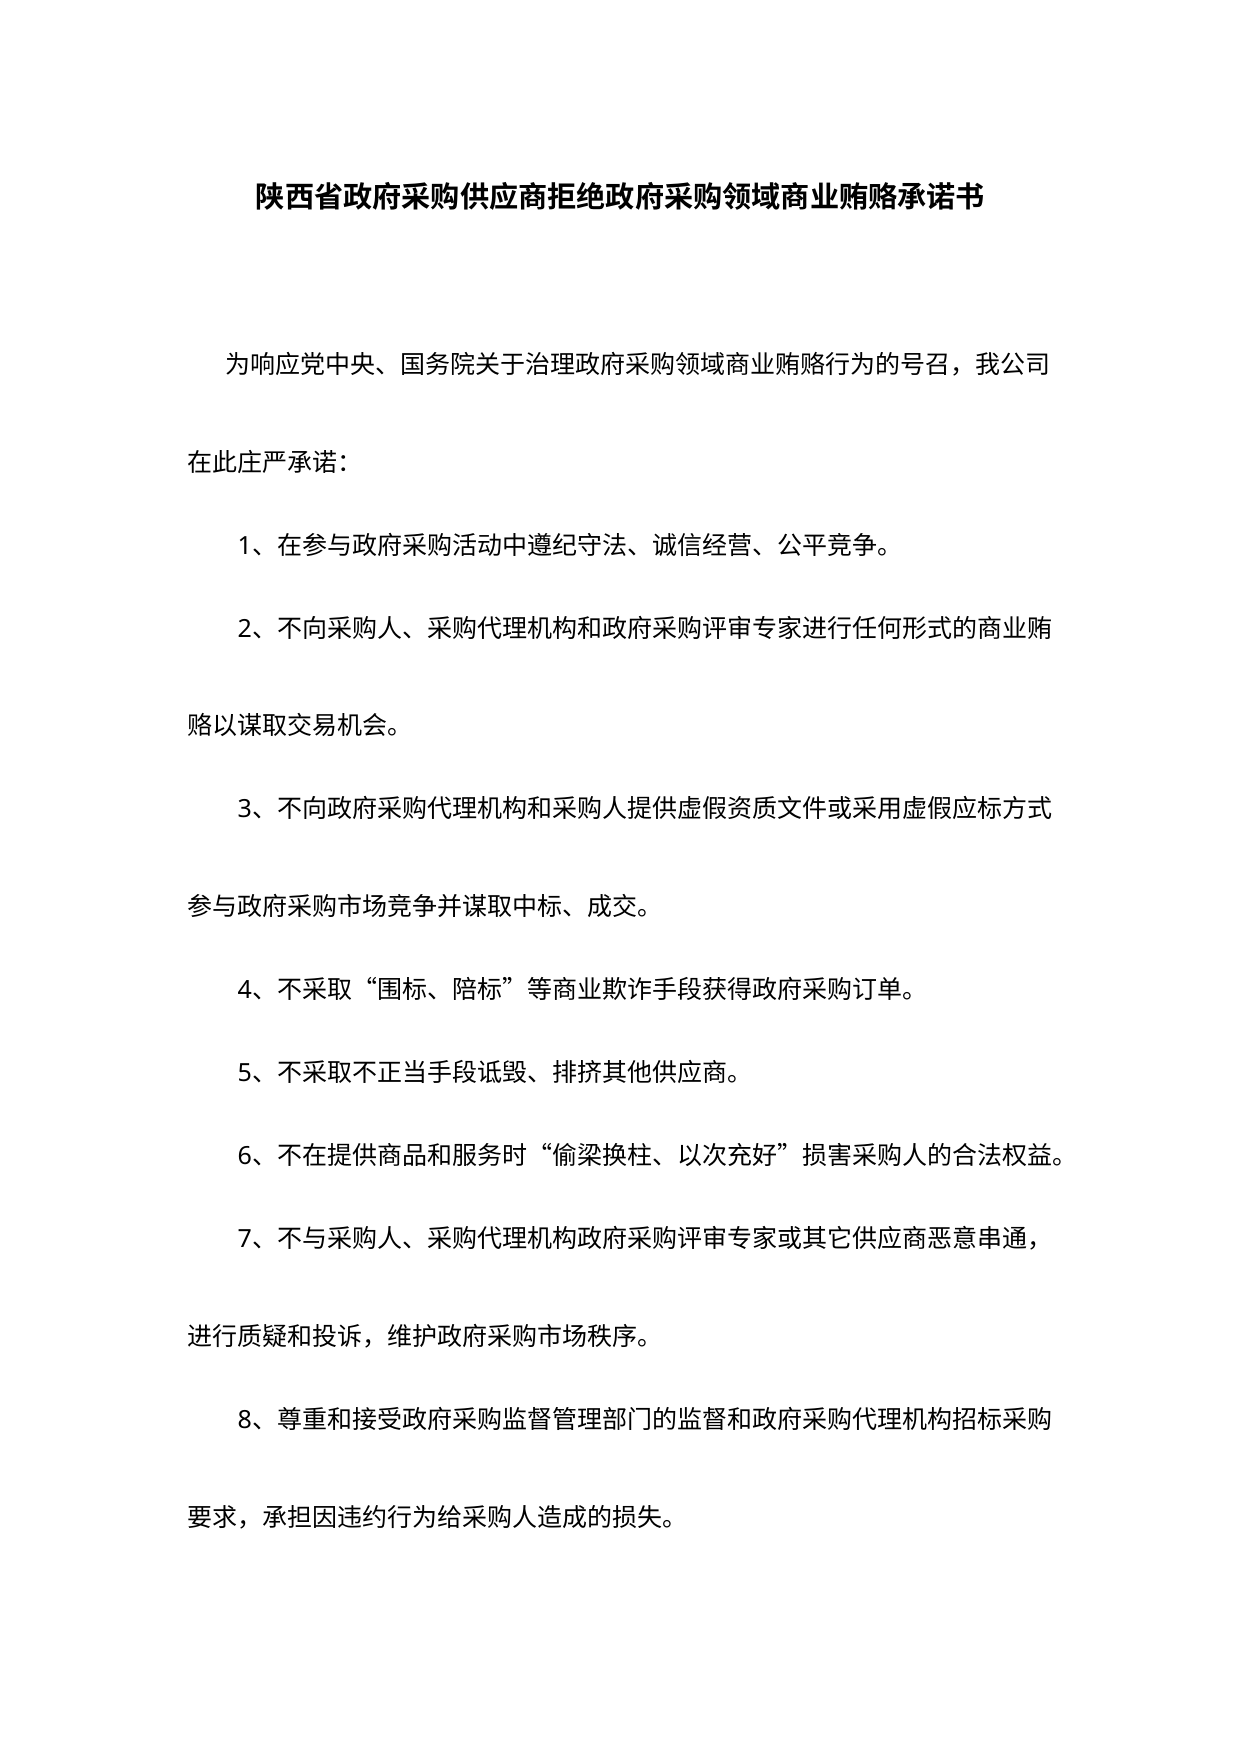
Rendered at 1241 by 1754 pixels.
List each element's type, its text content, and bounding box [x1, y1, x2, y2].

text 4、不采取“围标、陪标”等商业欺诈手段获得政府采购订单。 [187, 955, 1053, 1020]
text 6、不在提供商品和服务时“偷梁换柱、以次充好”损害采购人的合法权益。 [187, 1121, 1053, 1186]
text 陕西省政府采购供应商拒绝政府采购领域商业贿赂承诺书 [187, 162, 1053, 227]
text 2、不向采购人、采购代理机构和政府采购评审专家进行任何形式的商业贿赂以谋取交易机会。 [187, 594, 1053, 756]
text 8、尊重和接受政府采购监督管理部门的监督和政府采购代理机构招标采购要求，承担因违约行为给采购人造成的损失。 [187, 1385, 1053, 1548]
text 3、不向政府采购代理机构和采购人提供虚假资质文件或采用虚假应标方式参与政府采购市场竞争并谋取中标、成交。 [187, 774, 1053, 937]
text 1、在参与政府采购活动中遵纪守法、诚信经营、公平竞争。 [187, 511, 1053, 576]
text 5、不采取不正当手段诋毁、排挤其他供应商。 [187, 1038, 1053, 1103]
text 为响应党中央、国务院关于治理政府采购领域商业贿赂行为的号召，我公司在此庄严承诺： [187, 330, 1053, 493]
text 7、不与采购人、采购代理机构政府采购评审专家或其它供应商恶意串通，进行质疑和投诉，维护政府采购市场秩序。 [187, 1204, 1053, 1367]
